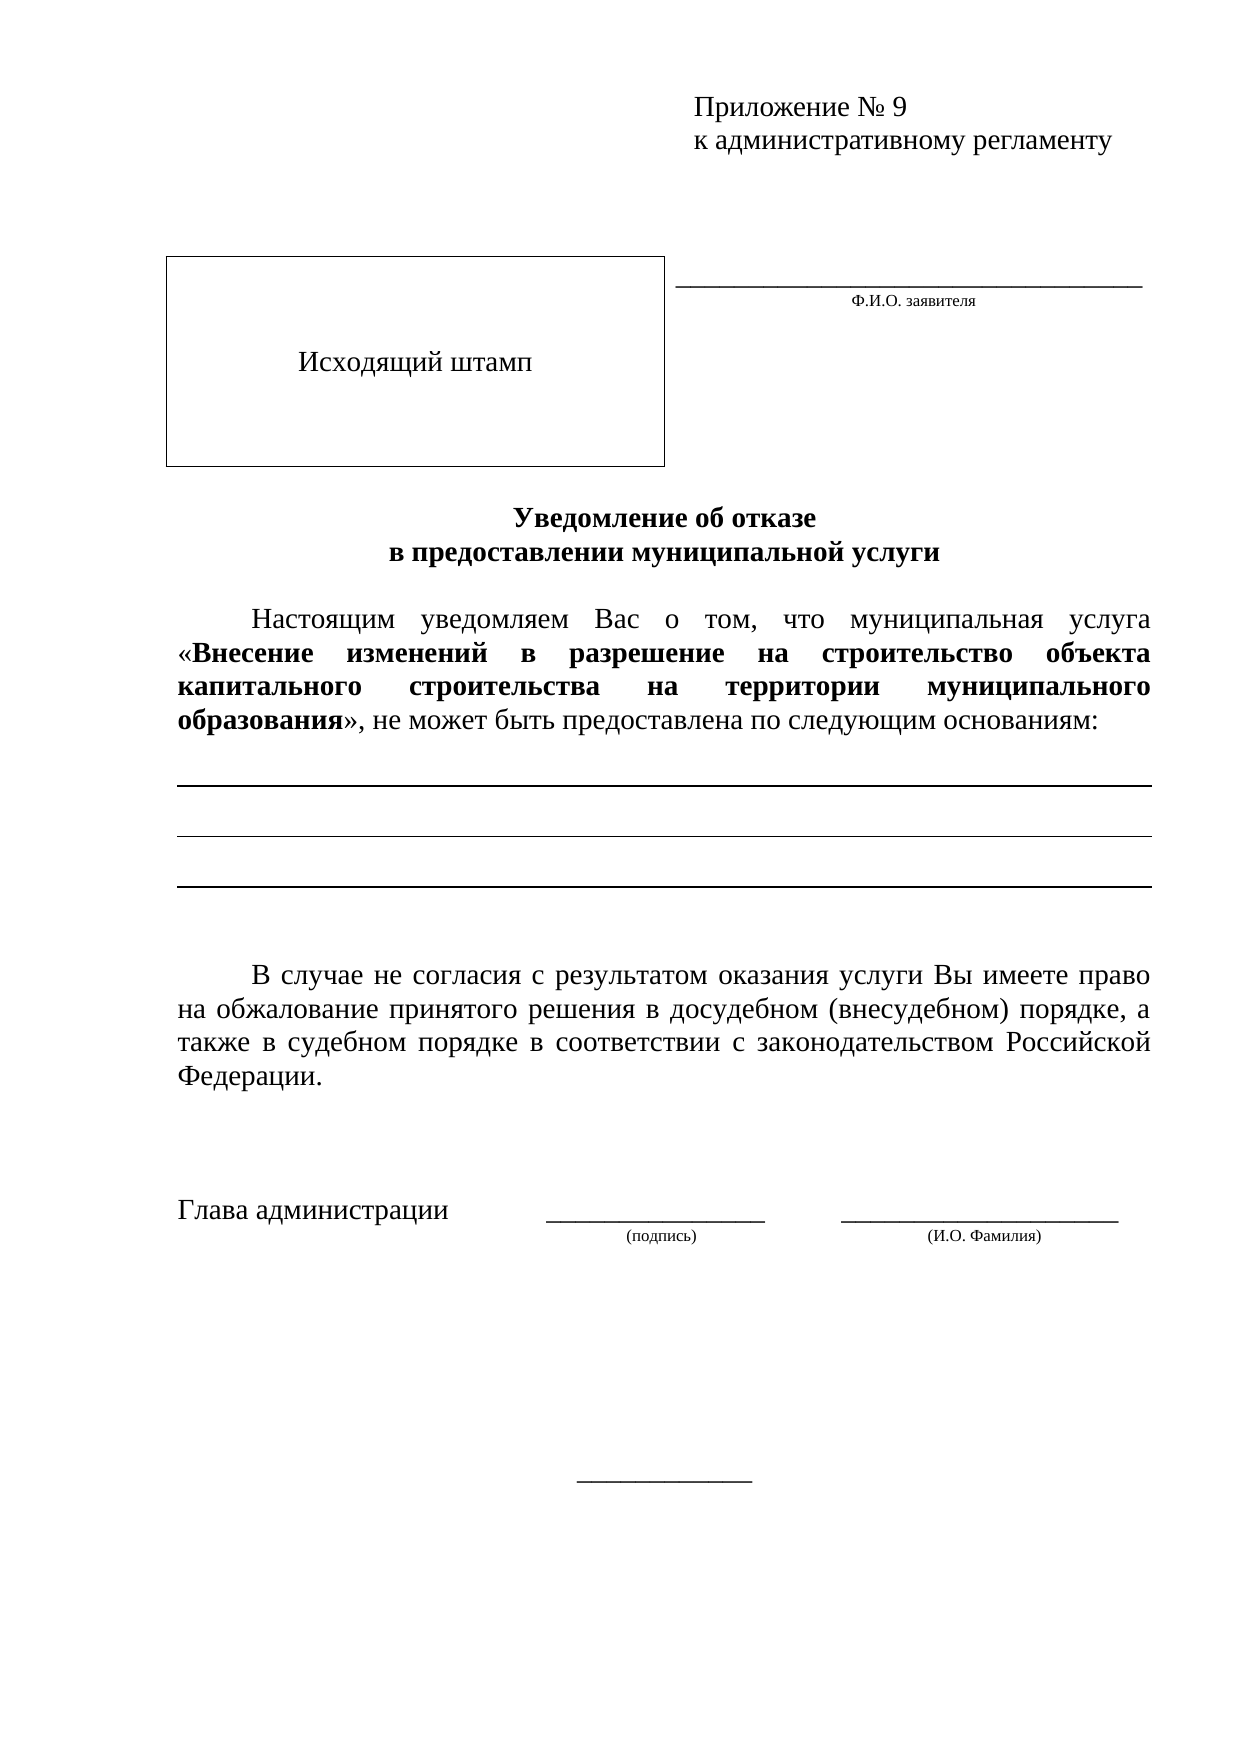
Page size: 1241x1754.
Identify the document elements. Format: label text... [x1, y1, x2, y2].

text Глава администрации _______________ ___________________ [177, 1192, 1152, 1226]
text (подпись) (И.О. Фамилия) [177, 1226, 1152, 1259]
text Настоящим уведомляем Вас о том, что муниципальная услуга «Внесение изменений в разрешение на строительство объекта капитального строительства на территории муниципального образования», не может быть предоставлена по следующим основаниям: [177, 601, 1152, 735]
subtitle Приложение № 9 [693, 89, 1152, 122]
subtitle к административному регламенту [693, 122, 1152, 156]
text В случае не согласия с результатом оказания услуги Вы имеете право на обжалование принятого решения в досудебном (внесудебном) порядке, а также в судебном порядке в соответствии с законодательством Российской Федерации. [177, 957, 1152, 1092]
text в предоставлении муниципальной услуги [177, 534, 1152, 568]
table_header ________________________________ Ф.И.О. заявителя [665, 256, 1163, 466]
text ____________ [177, 1452, 1152, 1486]
table_header Исходящий штамп [167, 257, 664, 466]
text Уведомление об отказе [177, 501, 1152, 534]
